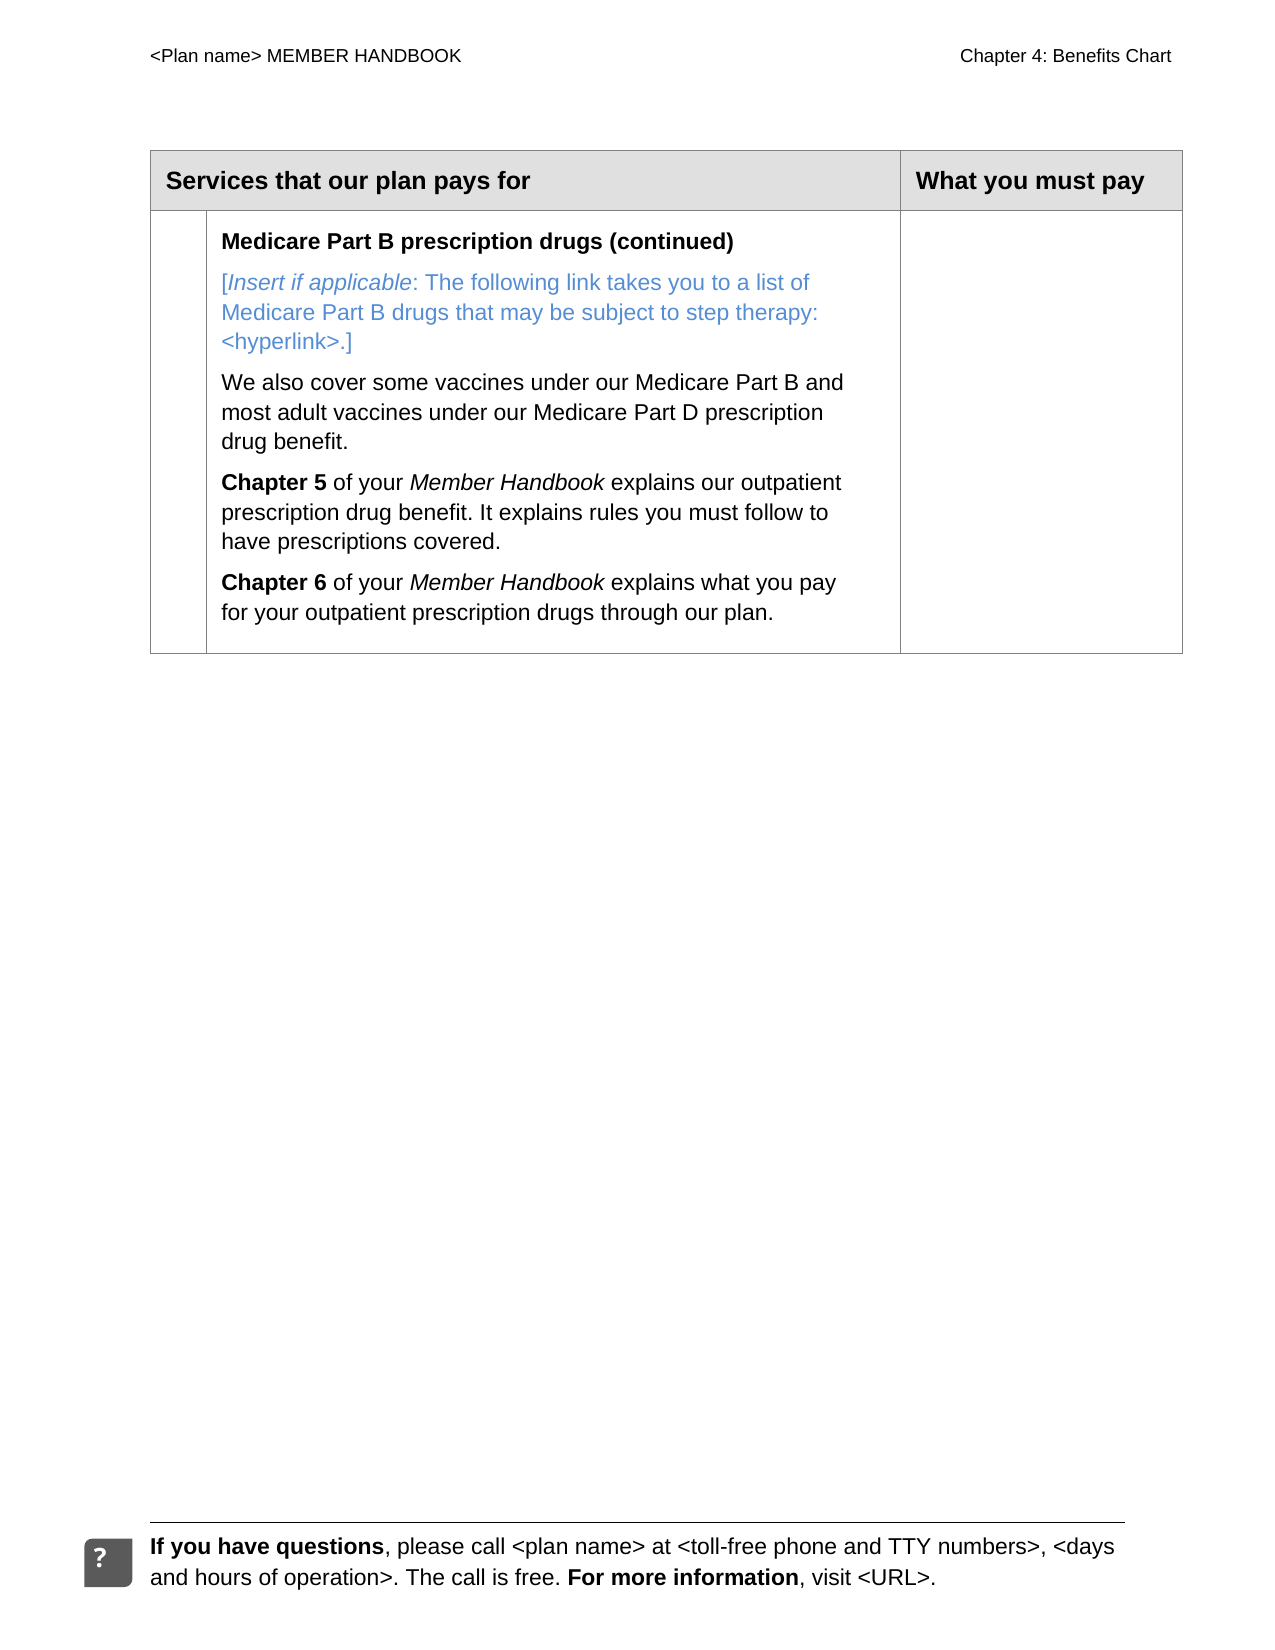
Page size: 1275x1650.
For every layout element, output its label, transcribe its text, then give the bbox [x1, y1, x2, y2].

table_header Services that our plan pays for [151, 151, 900, 210]
table_cell Medicare Part B prescription drugs (continued) [Insert if applicable: The following link takes you to a list of Medicare Part B drugs that may be subject to step therapy: <hyperlink>.] We also cover some vaccines under our Medicare Part B and most adult vaccines under our Medicare Part D prescription drug benefit. Chapter 5 of your Member Handbook explains our outpatient prescription drug benefit. It explains rules you must follow to have prescriptions covered. Chapter 6 of your Member Handbook explains what you pay for your outpatient prescription drugs through our plan. [207, 211, 900, 653]
table_header What you must pay [901, 151, 1182, 210]
table_cell [151, 211, 206, 653]
table_cell [901, 211, 1182, 653]
